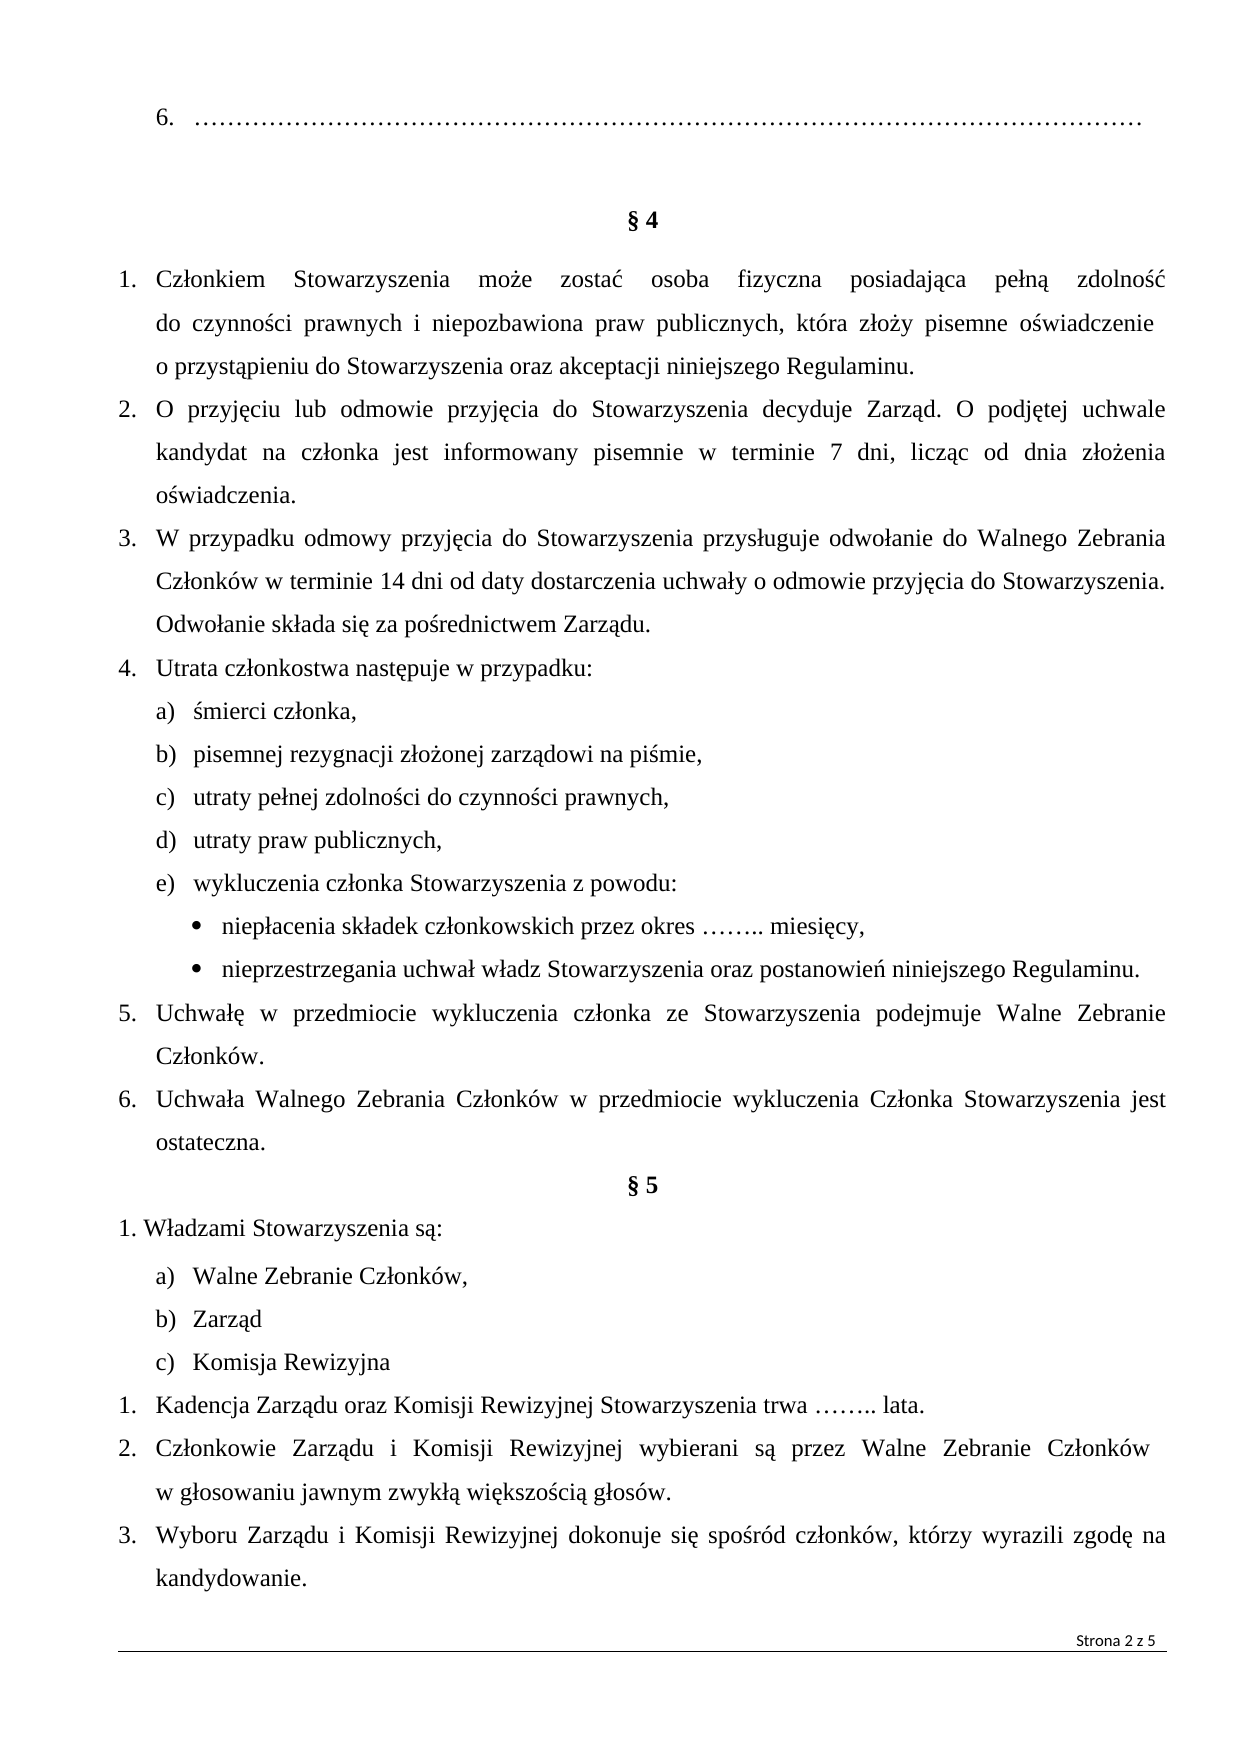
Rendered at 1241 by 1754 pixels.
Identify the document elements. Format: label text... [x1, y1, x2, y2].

list wykluczenia członka Stowarzyszenia z powodu: [156, 868, 1167, 897]
list Komisja Rewizyjna [155, 1347, 1167, 1376]
list Członkiem Stowarzyszenia może zostać osoba fizyczna posiadająca pełną zdolność do czynności prawnych i niepozbawiona praw publicznych, która złoży pisemne oświadczenie o przystąpieniu do Stowarzyszenia oraz akceptacji niniejszego Regulaminu. [118, 264, 1167, 379]
list W przypadku odmowy przyjęcia do Stowarzyszenia przysługuje odwołanie do Walnego Zebrania Członków w terminie 14 dni od daty dostarczenia uchwały o odmowie przyjęcia do Stowarzyszenia. Odwołanie składa się za pośrednictwem Zarządu. [118, 523, 1167, 638]
list Zarząd [155, 1304, 1167, 1333]
list Wyboru Zarządu i Komisji Rewizyjnej dokonuje się spośród członków, którzy wyrazili zgodę na kandydowanie. [118, 1520, 1167, 1592]
text § 4 [118, 205, 1167, 233]
list nieprzestrzegania uchwał władz Stowarzyszenia oraz postanowień niniejszego Regulaminu. [192, 954, 1167, 983]
text § 5 [118, 1170, 1167, 1199]
list pisemnej rezygnacji złożonej zarządowi na piśmie, [156, 739, 1167, 768]
list niepłacenia składek członkowskich przez okres …….. miesięcy, [192, 911, 1167, 940]
text 1. Władzami Stowarzyszenia są: [118, 1213, 1167, 1242]
subtitle Uchwałę w przedmiocie wykluczenia członka ze Stowarzyszenia podejmuje Walne Zebranie Członków. [118, 998, 1167, 1069]
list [156, 102, 1167, 131]
list Utrata członkostwa następuje w przypadku: [118, 653, 1167, 681]
list O przyjęciu lub odmowie przyjęcia do Stowarzyszenia decyduje Zarząd. O podjętej uchwale kandydat na członka jest informowany pisemnie w terminie 7 dni, licząc od dnia złożenia oświadczenia. [118, 394, 1167, 509]
list Walne Zebranie Członków, [155, 1261, 1167, 1290]
list Członkowie Zarządu i Komisji Rewizyjnej wybierani są przez Walne Zebranie Członków w głosowaniu jawnym zwykłą większością głosów. [118, 1433, 1167, 1505]
list śmierci członka, [156, 696, 1167, 724]
list utraty praw publicznych, [156, 825, 1167, 854]
list Uchwała Walnego Zebrania Członków w przedmiocie wykluczenia Członka Stowarzyszenia jest ostateczna. [118, 1084, 1167, 1156]
list Kadencja Zarządu oraz Komisji Rewizyjnej Stowarzyszenia trwa …….. lata. [118, 1390, 1167, 1419]
list utraty pełnej zdolności do czynności prawnych, [156, 782, 1167, 811]
